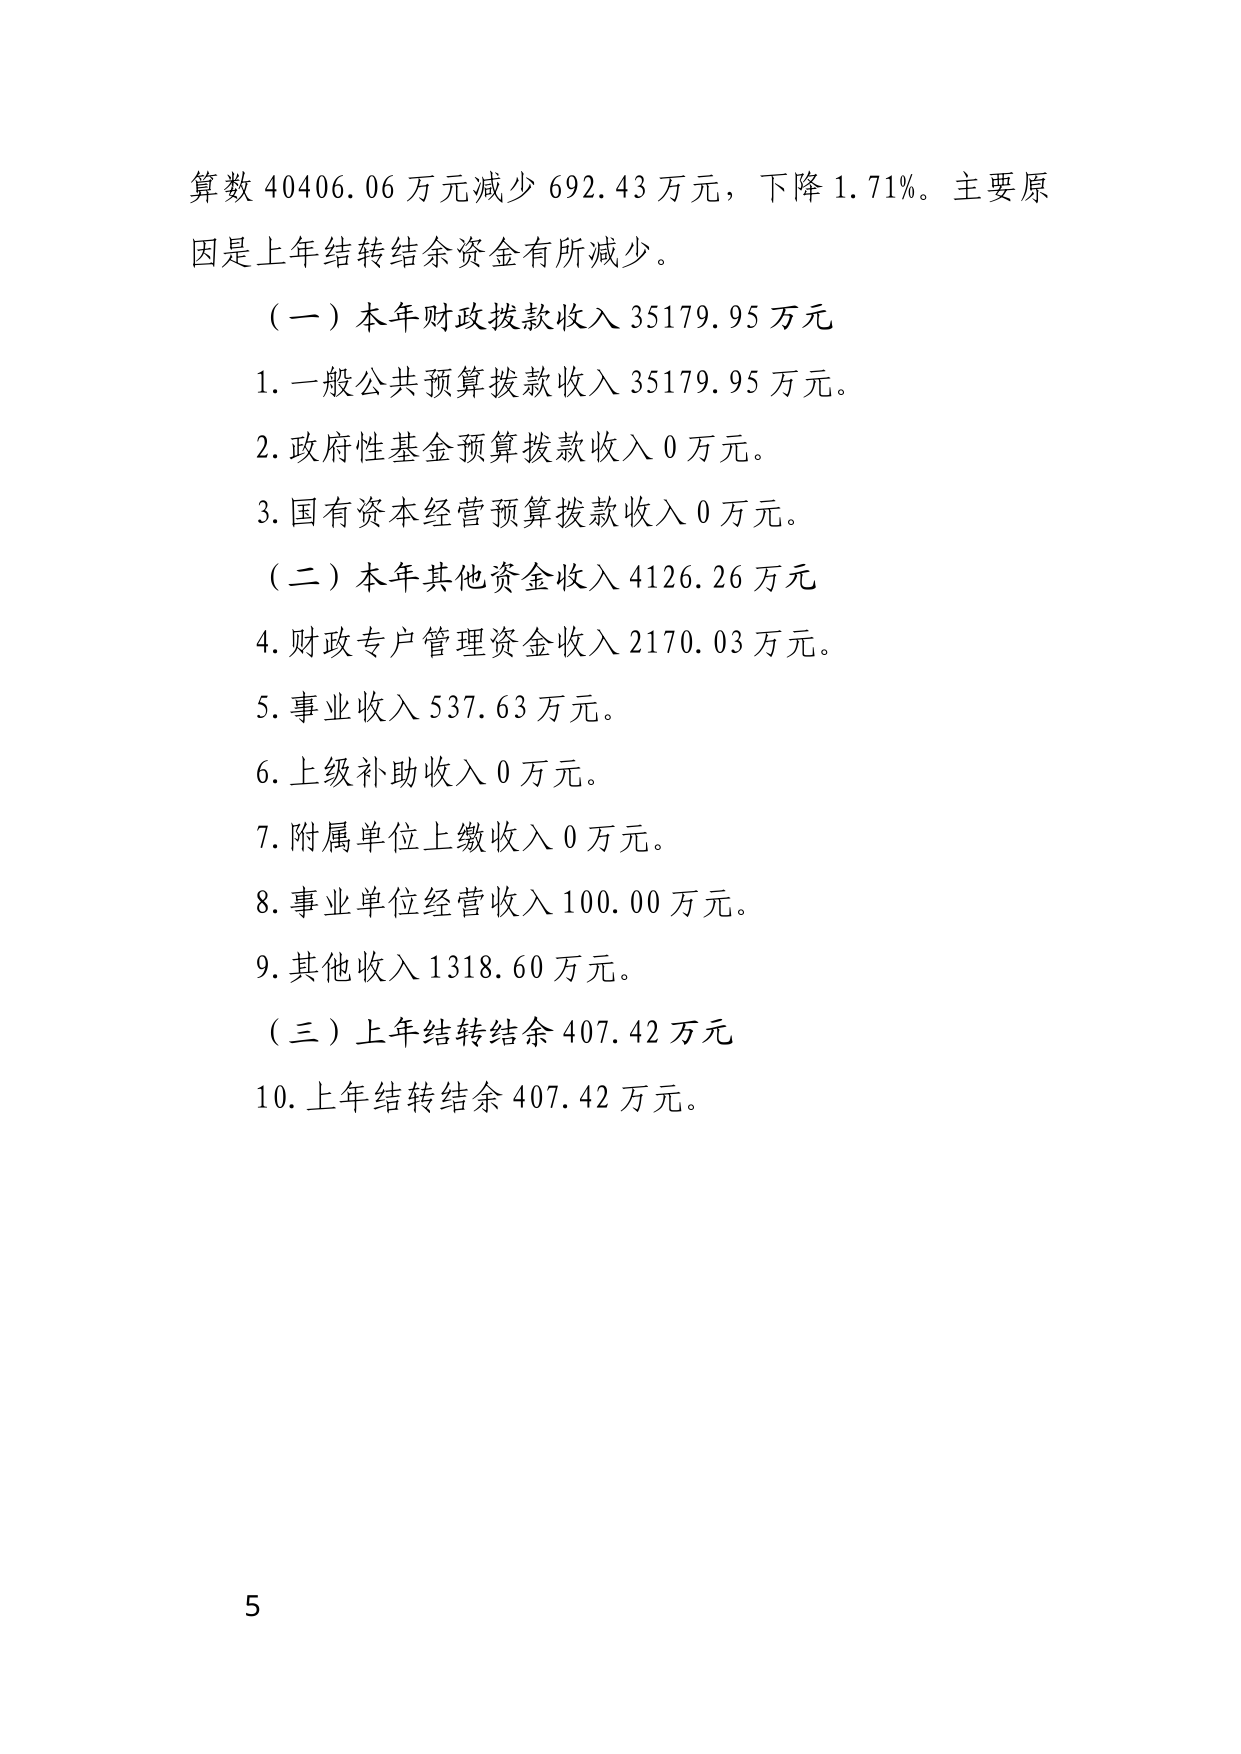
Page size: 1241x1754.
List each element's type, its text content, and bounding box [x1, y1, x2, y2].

text （二）本年其他资金收入4126.26万元 [187, 543, 1053, 608]
text 10.上年结转结余407.42万元。 [187, 1063, 1053, 1128]
text 5.事业收入537.63万元。 [187, 673, 1053, 738]
text 1.一般公共预算拨款收入35179.95万元。 [187, 348, 1053, 413]
text （一）本年财政拨款收入35179.95万元 [187, 283, 1053, 348]
text 6.上级补助收入0万元。 [187, 738, 1053, 803]
text 8.事业单位经营收入100.00万元。 [187, 868, 1053, 933]
text 9.其他收入1318.60万元。 [187, 933, 1053, 998]
text 4.财政专户管理资金收入2170.03万元。 [187, 608, 1053, 673]
text 2.政府性基金预算拨款收入0万元。 [187, 413, 1053, 478]
text （三）上年结转结余407.42万元 [187, 998, 1053, 1063]
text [187, 153, 1053, 283]
text 3.国有资本经营预算拨款收入0万元。 [187, 478, 1053, 543]
text 7.附属单位上缴收入0万元。 [187, 803, 1053, 868]
